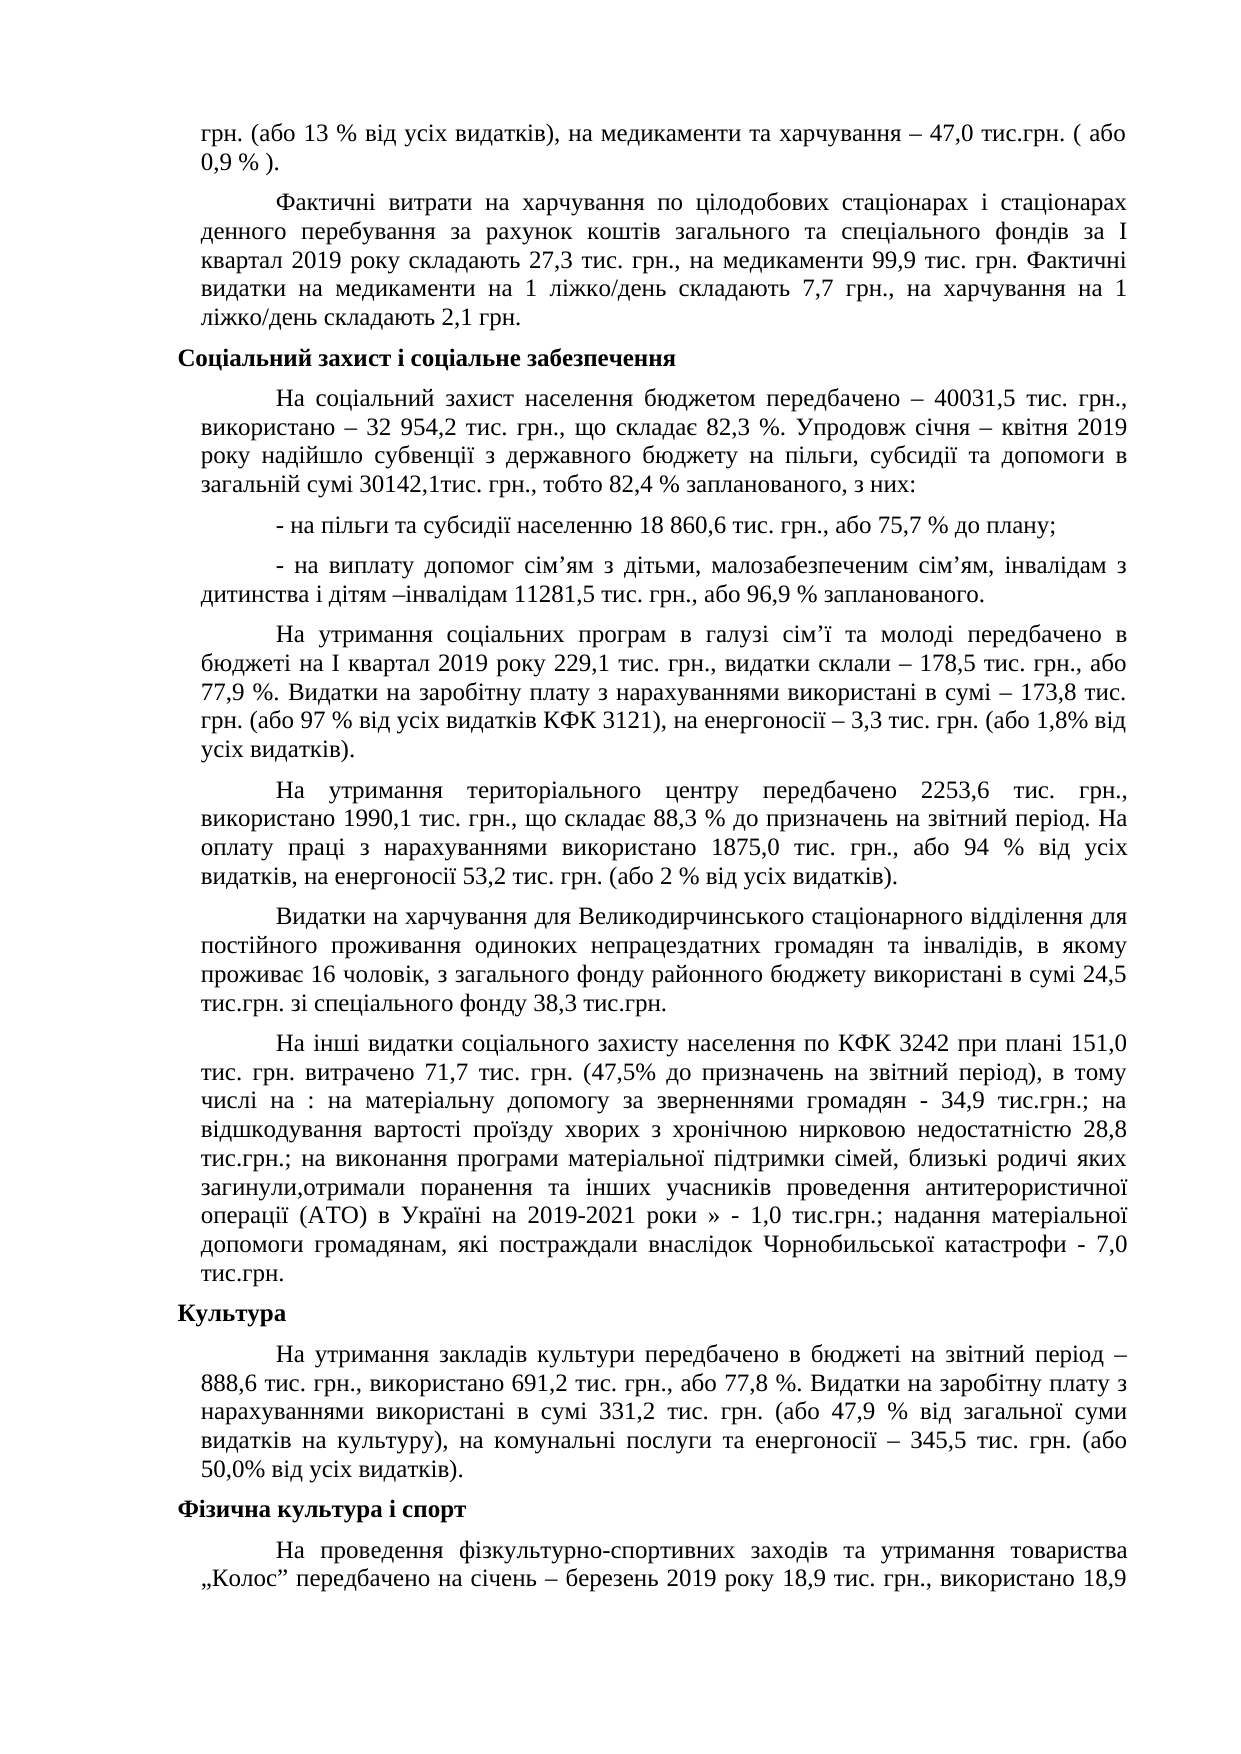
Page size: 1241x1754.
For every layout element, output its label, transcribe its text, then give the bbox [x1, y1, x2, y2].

text Фактичні витрати на харчування по цілодобових стаціонарах і стаціонарах денного перебування за рахунок коштів загального та спеціального фондів за І квартал 2019 року складають 27,3 тис. грн., на медикаменти 99,9 тис. грн. Фактичні видатки на медикаменти на 1 ліжко/день складають 7,7 грн., на харчування на 1 ліжко/день складають 2,1 грн. [201, 187, 1128, 331]
text Культура [177, 1298, 1152, 1327]
text Фізична культура і спорт [177, 1494, 1152, 1523]
text На інші видатки соціального захисту населення по КФК 3242 при плані 151,0 тис. грн. витрачено 71,7 тис. грн. (47,5% до призначень на звітний період), в тому числі на : на матеріальну допомогу за зверненнями громадян - 34,9 тис.грн.; на відшкодування вартості проїзду хворих з хронічною нирковою недостатністю 28,8 тис.грн.; на виконання програми матеріальної підтримки сімей, близькі родичі яких загинули,отримали поранення та інших учасників проведення антитерористичної операції (АТО) в Україні на 2019-2021 роки » - 1,0 тис.грн.; надання матеріальної допомоги громадянам, які постраждали внаслідок Чорнобильської катастрофи - 7,0 тис.грн. [201, 1028, 1128, 1287]
text На утримання територіального центру передбачено 2253,6 тис. грн., використано 1990,1 тис. грн., що складає 88,3 % до призначень на звітний період. На оплату праці з нарахуваннями використано 1875,0 тис. грн., або 94 % від усіх видатків, на енергоносії 53,2 тис. грн. (або 2 % від усіх видатків). [201, 775, 1128, 890]
text Соціальний захист і соціальне забезпечення [177, 343, 1152, 371]
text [201, 1535, 1128, 1592]
text На утримання соціальних програм в галузі сім’ї та молоді передбачено в бюджеті на І квартал 2019 року 229,1 тис. грн., видатки склали – 178,5 тис. грн., або 77,9 %. Видатки на заробітну плату з нарахуваннями використані в сумі – 173,8 тис. грн. (або 97 % від усіх видатків КФК 3121), на енергоносії – 3,3 тис. грн. (або 1,8% від усіх видатків). [201, 619, 1128, 763]
text На утримання закладів культури передбачено в бюджеті на звітний період – 888,6 тис. грн., використано 691,2 тис. грн., або 77,8 %. Видатки на заробітну плату з нарахуваннями використані в сумі 331,2 тис. грн. (або 47,9 % від загальної суми видатків на культуру), на комунальні послуги та енергоносії – 345,5 тис. грн. (або 50,0% від усіх видатків). [201, 1339, 1128, 1483]
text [201, 118, 1128, 176]
text На соціальний захист населення бюджетом передбачено – 40031,5 тис. грн., використано – 32 954,2 тис. грн., що складає 82,3 %. Упродовж січня – квітня 2019 року надійшло субвенції з державного бюджету на пільги, субсидії та допомоги в загальній сумі 30142,1тис. грн., тобто 82,4 % запланованого, з них: [201, 383, 1128, 498]
text Видатки на харчування для Великодирчинського стаціонарного відділення для постійного проживання одиноких непрацездатних громадян та інвалідів, в якому проживає 16 чоловік, з загального фонду районного бюджету використані в сумі 24,5 тис.грн. зі спеціального фонду 38,3 тис.грн. [201, 901, 1128, 1016]
text - на виплату допомог сім’ям з дітьми, малозабезпеченим сім’ям, інвалідам з дитинства і дітям –інвалідам 11281,5 тис. грн., або 96,9 % запланованого. [201, 550, 1128, 608]
text - на пільги та субсидії населенню 18 860,6 тис. грн., або 75,7 % до плану; [201, 510, 1128, 538]
